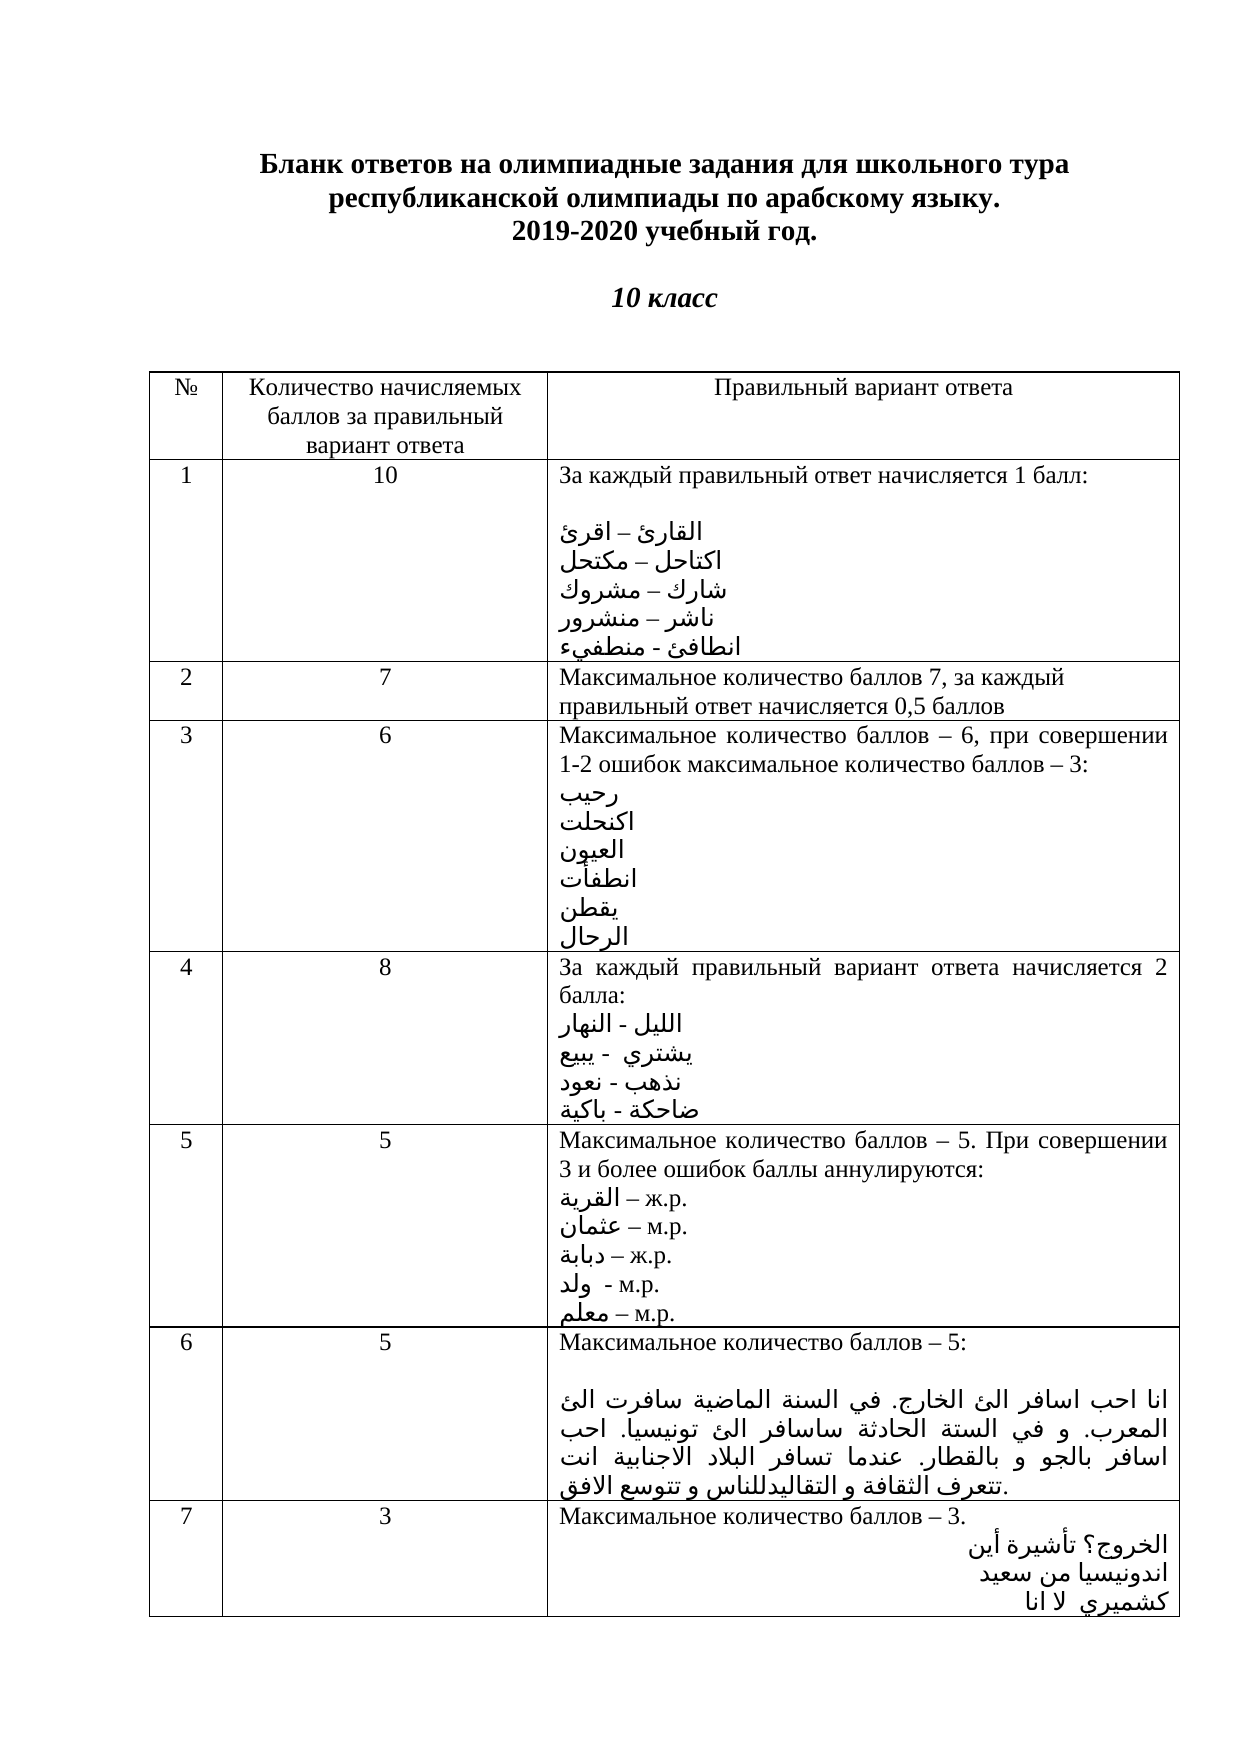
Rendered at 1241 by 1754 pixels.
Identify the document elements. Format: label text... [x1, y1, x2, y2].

table_cell Максимальное количество баллов – 5. При совершении 3 и более ошибок баллы аннулируются: القرية – ж.р. عثمان – м.р. دبابة – ж.р. ولد - м.р. معلم – м.р. [548, 1125, 1179, 1326]
table_cell 5 [150, 1125, 222, 1326]
table_cell 6 [150, 1328, 222, 1500]
table_header Количество начисляемых баллов за правильный вариант ответа [223, 373, 547, 459]
table_cell 3 [223, 1501, 547, 1616]
table_cell 2 [150, 662, 222, 719]
table_cell 7 [223, 662, 547, 719]
table_cell 7 [150, 1501, 222, 1616]
table_cell Максимальное количество баллов – 5: انا احب اسافر الئ الخارج. في السنة الماضية سافرت الئ المعرب. و في الستة الحادثة ساسافر الئ تونيسيا. احب اسافر بالجو و بالقطار. عندما تسافر البلاد الاجنابية انت تتعرف الثقافة و التقاليدللناس و تتوسع الافق. [548, 1328, 1179, 1500]
table_header Правильный вариант ответа [548, 373, 1179, 459]
table_cell Максимальное количество баллов 7, за каждый правильный ответ начисляется 0,5 баллов [548, 662, 1179, 719]
table_cell За каждый правильный ответ начисляется 1 балл: القارئ – اقرئ اكتاحل – مكتحل شارك – مشروك ناشر – منشرور انطافئ - منطفيء [548, 460, 1179, 661]
table_cell 5 [223, 1125, 547, 1326]
text 10 класс [177, 280, 1152, 314]
table_header № [150, 373, 222, 459]
table_cell 6 [223, 721, 547, 951]
table_cell 4 [150, 952, 222, 1124]
table_cell 5 [223, 1328, 547, 1500]
table_cell 1 [150, 460, 222, 661]
table_cell За каждый правильный вариант ответа начисляется 2 балла: الليل - النهار يشتري - يبيع نذهب - نعود ضاحكة - باكية [548, 952, 1179, 1124]
table_cell 3 [150, 721, 222, 951]
table_cell 10 [223, 460, 547, 661]
table_cell 8 [223, 952, 547, 1124]
text 2019-2020 учебный год. [177, 213, 1152, 247]
text республиканской олимпиады по арабскому языку. [177, 180, 1152, 213]
text Бланк ответов на олимпиадные задания для школьного тура [177, 146, 1152, 180]
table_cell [548, 1501, 1179, 1616]
table_cell Максимальное количество баллов – 6, при совершении 1-2 ошибок максимальное количество баллов – 3: رحيب اكنحلت العيون انطفأت يقطن الرحال [548, 721, 1179, 951]
